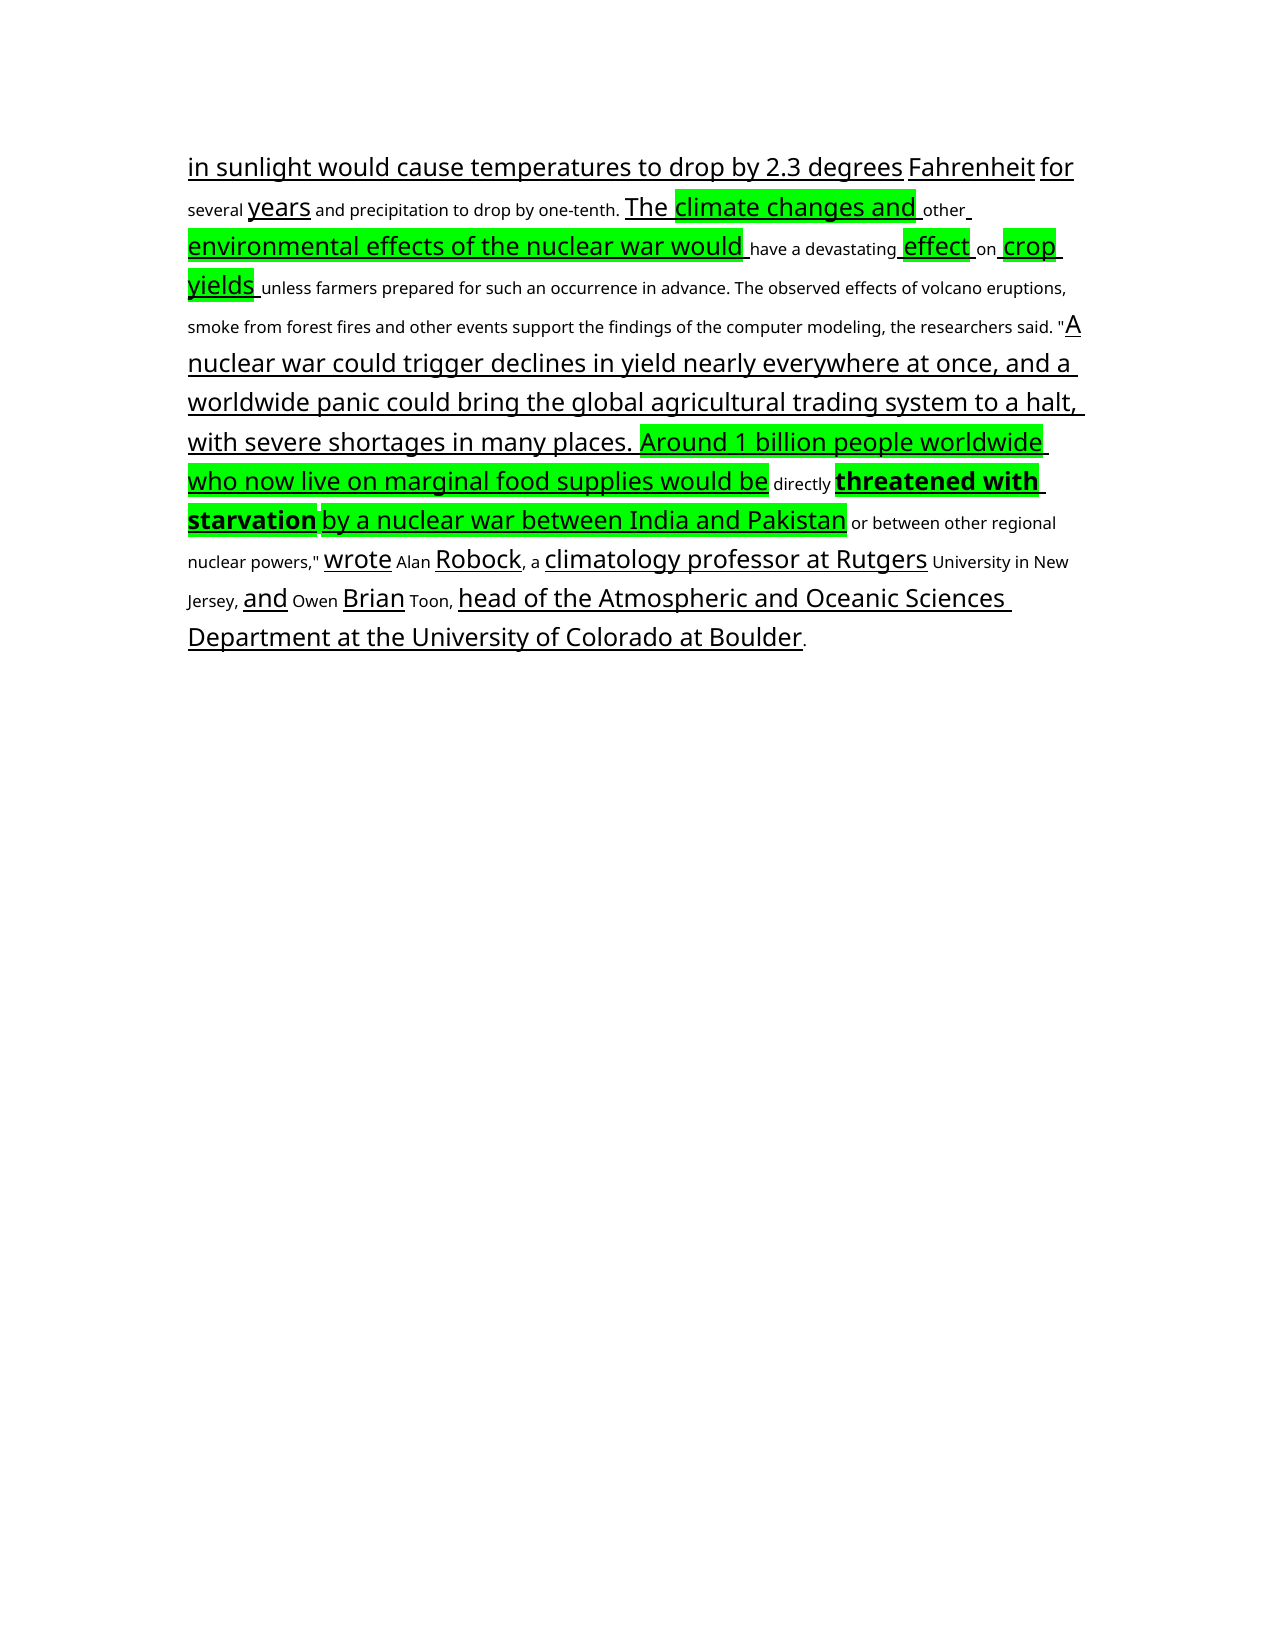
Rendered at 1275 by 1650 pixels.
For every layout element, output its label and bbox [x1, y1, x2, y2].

text [187, 150, 1087, 654]
